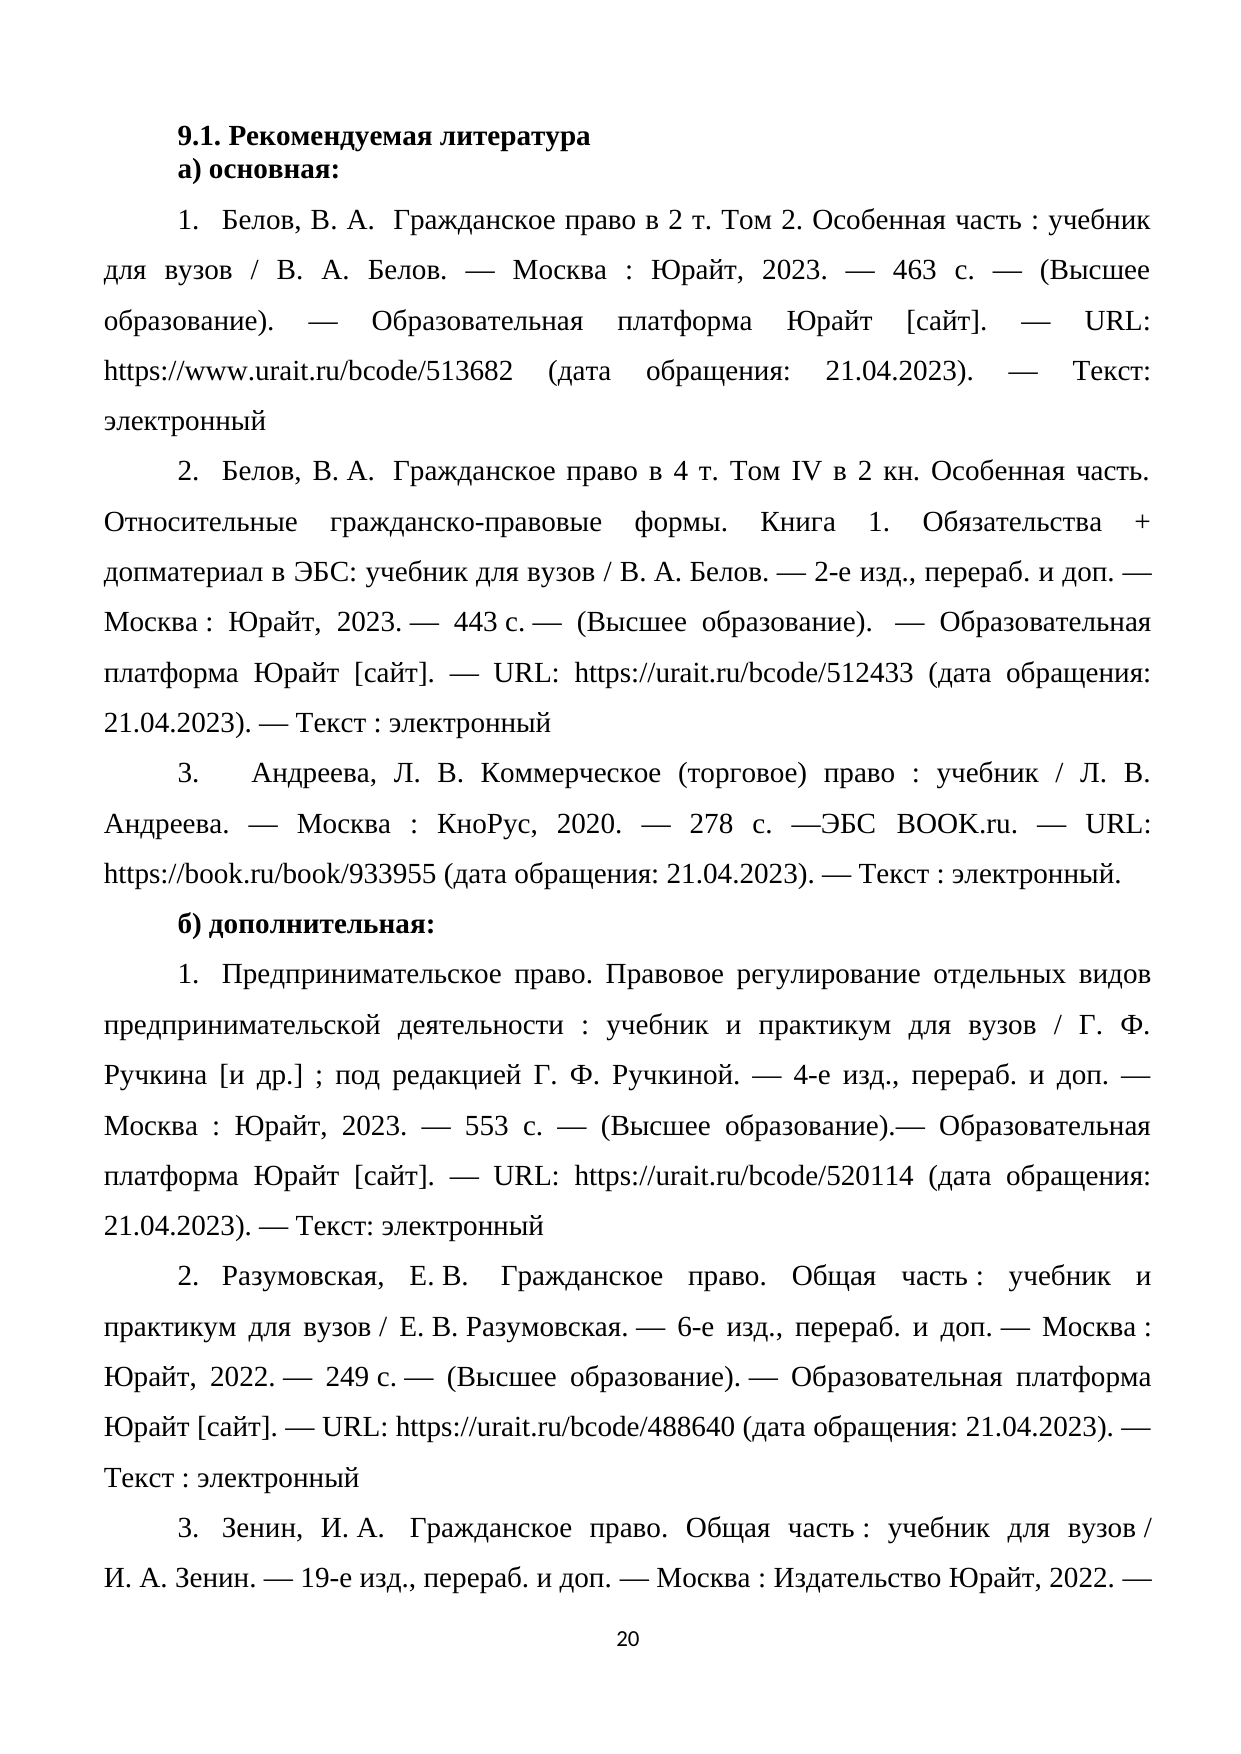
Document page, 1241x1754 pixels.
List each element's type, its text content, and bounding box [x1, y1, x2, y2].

text 9.1. Рекомендуемая литература [103, 118, 1152, 152]
text 2. Разумовская, Е. В. Гражданское право. Общая часть : учебник и практикум для вузов / Е. В. Разумовская. — 6-е изд., перераб. и доп. — Москва : Юрайт, 2022. — 249 с. — (Высшее образование). — Образовательная платформа Юрайт [сайт]. — URL: https://urait.ru/bcode/488640 (дата обращения: 21.04.2023). — Текст : электронный [103, 1258, 1152, 1493]
text 2. Белов, В. А. Гражданское право в 4 т. Том IV в 2 кн. Особенная часть. Относительные гражданско-правовые формы. Книга 1. Обязательства + допматериал в ЭБС: учебник для вузов / В. А. Белов. — 2-е изд., перераб. и доп. — Москва : Юрайт, 2023. — 443 с. — (Высшее образование). — Образовательная платформа Юрайт [сайт]. — URL: https://urait.ru/bcode/512433 (дата обращения: 21.04.2023). — Текст : электронный [103, 453, 1152, 739]
text 1. Белов, В. А. Гражданское право в 2 т. Том 2. Особенная часть : учебник для вузов / В. А. Белов. — Москва : Юрайт, 2023. — 463 с. — (Высшее образование). — Образовательная платформа Юрайт [сайт]. — URL: https://www.urait.ru/bcode/513682 (дата обращения: 21.04.2023). — Текст: электронный [103, 202, 1152, 437]
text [103, 1510, 1152, 1594]
text 1. Предпринимательское право. Правовое регулирование отдельных видов предпринимательской деятельности : учебник и практикум для вузов / Г. Ф. Ручкина [и др.] ; под редакцией Г. Ф. Ручкиной. — 4-е изд., перераб. и доп. — Москва : Юрайт, 2023. — 553 с. — (Высшее образование).— Образовательная платформа Юрайт [сайт]. — URL: https://urait.ru/bcode/520114 (дата обращения: 21.04.2023). — Текст: электронный [103, 957, 1152, 1242]
text а) основная: [103, 152, 1152, 185]
text 3. Андреева, Л. В. Коммерческое (торговое) право : учебник / Л. В. Андреева. — Москва : КноРус, 2020. — 278 с. —ЭБС BOOK.ru. — URL: https://book.ru/book/933955 (дата обращения: 21.04.2023). — Текст : электронный. [103, 755, 1152, 889]
text б) дополнительная: [103, 906, 1152, 940]
